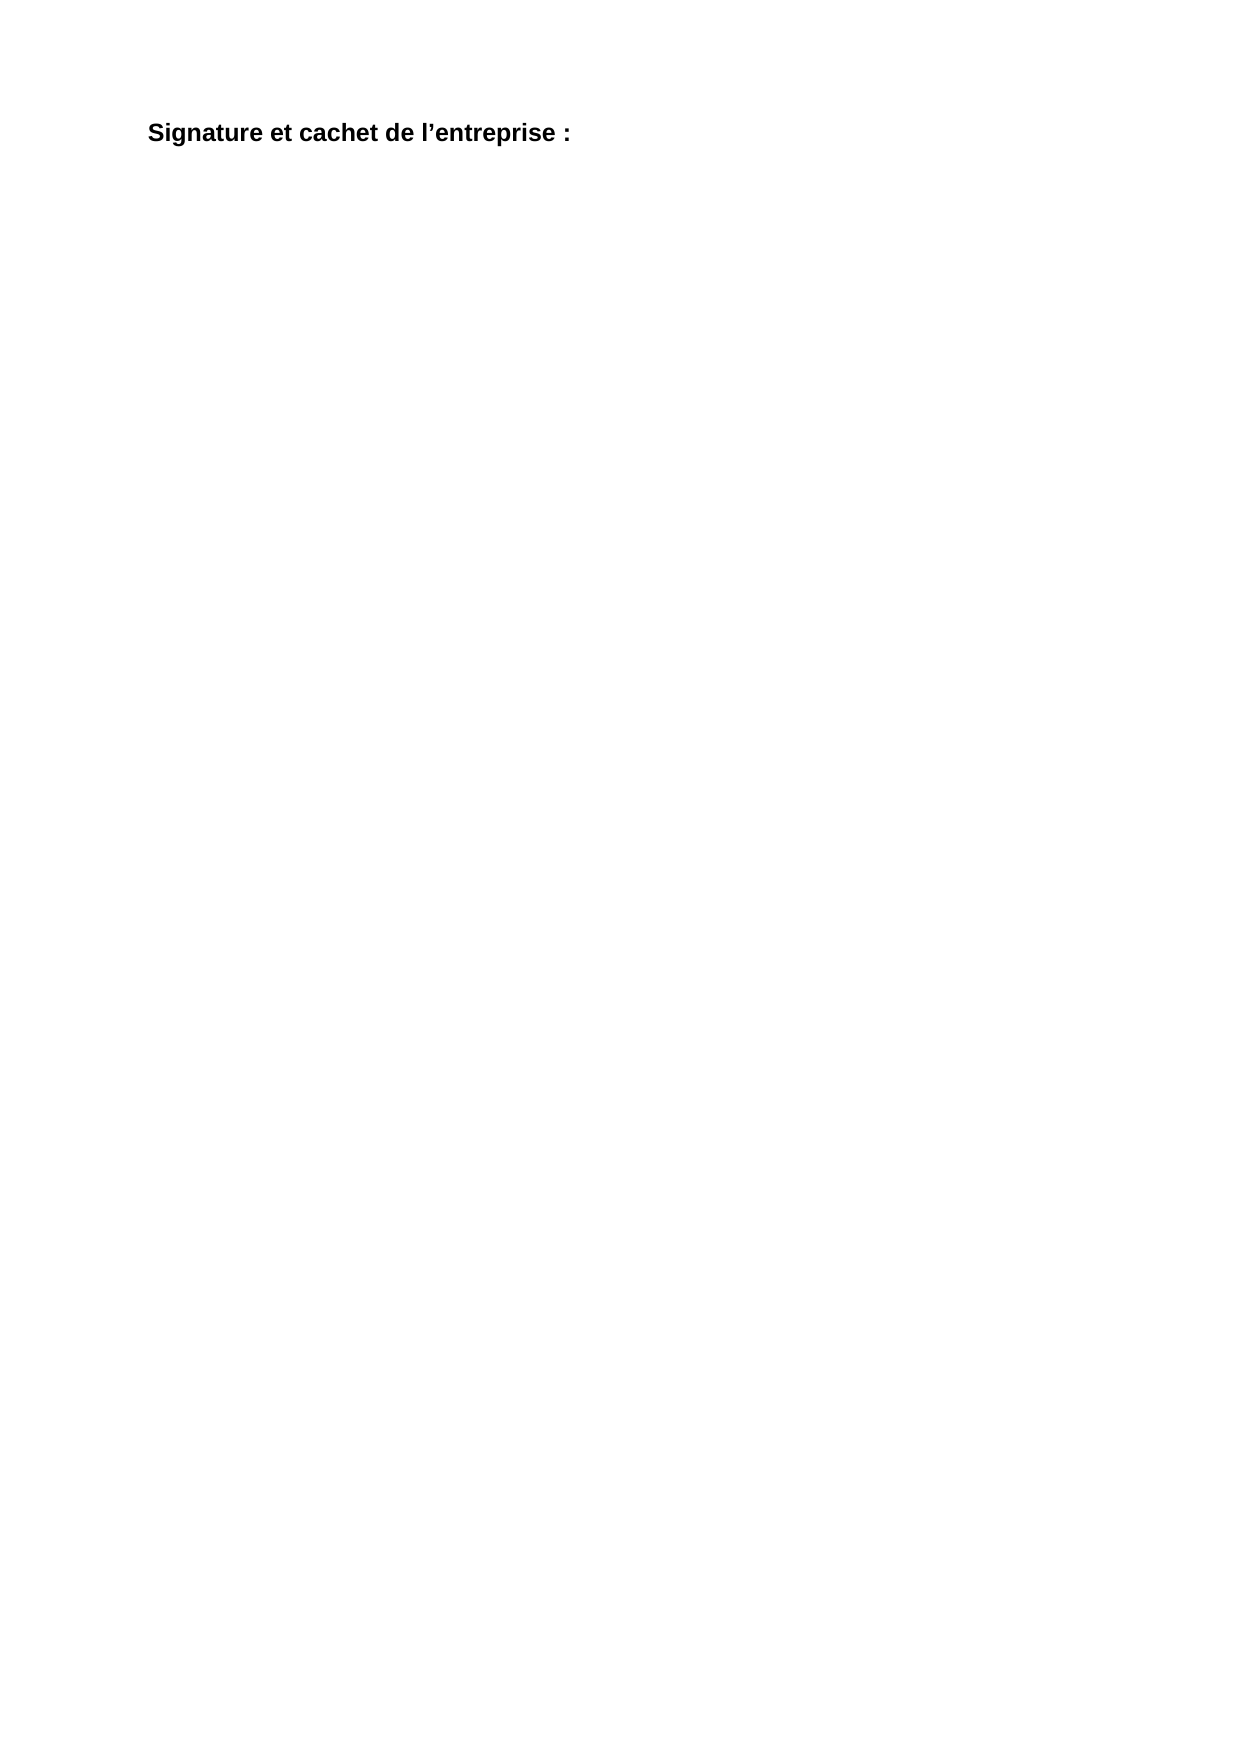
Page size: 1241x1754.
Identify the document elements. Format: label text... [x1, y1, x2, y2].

text Signature et cachet de l’entreprise : [148, 118, 1092, 147]
